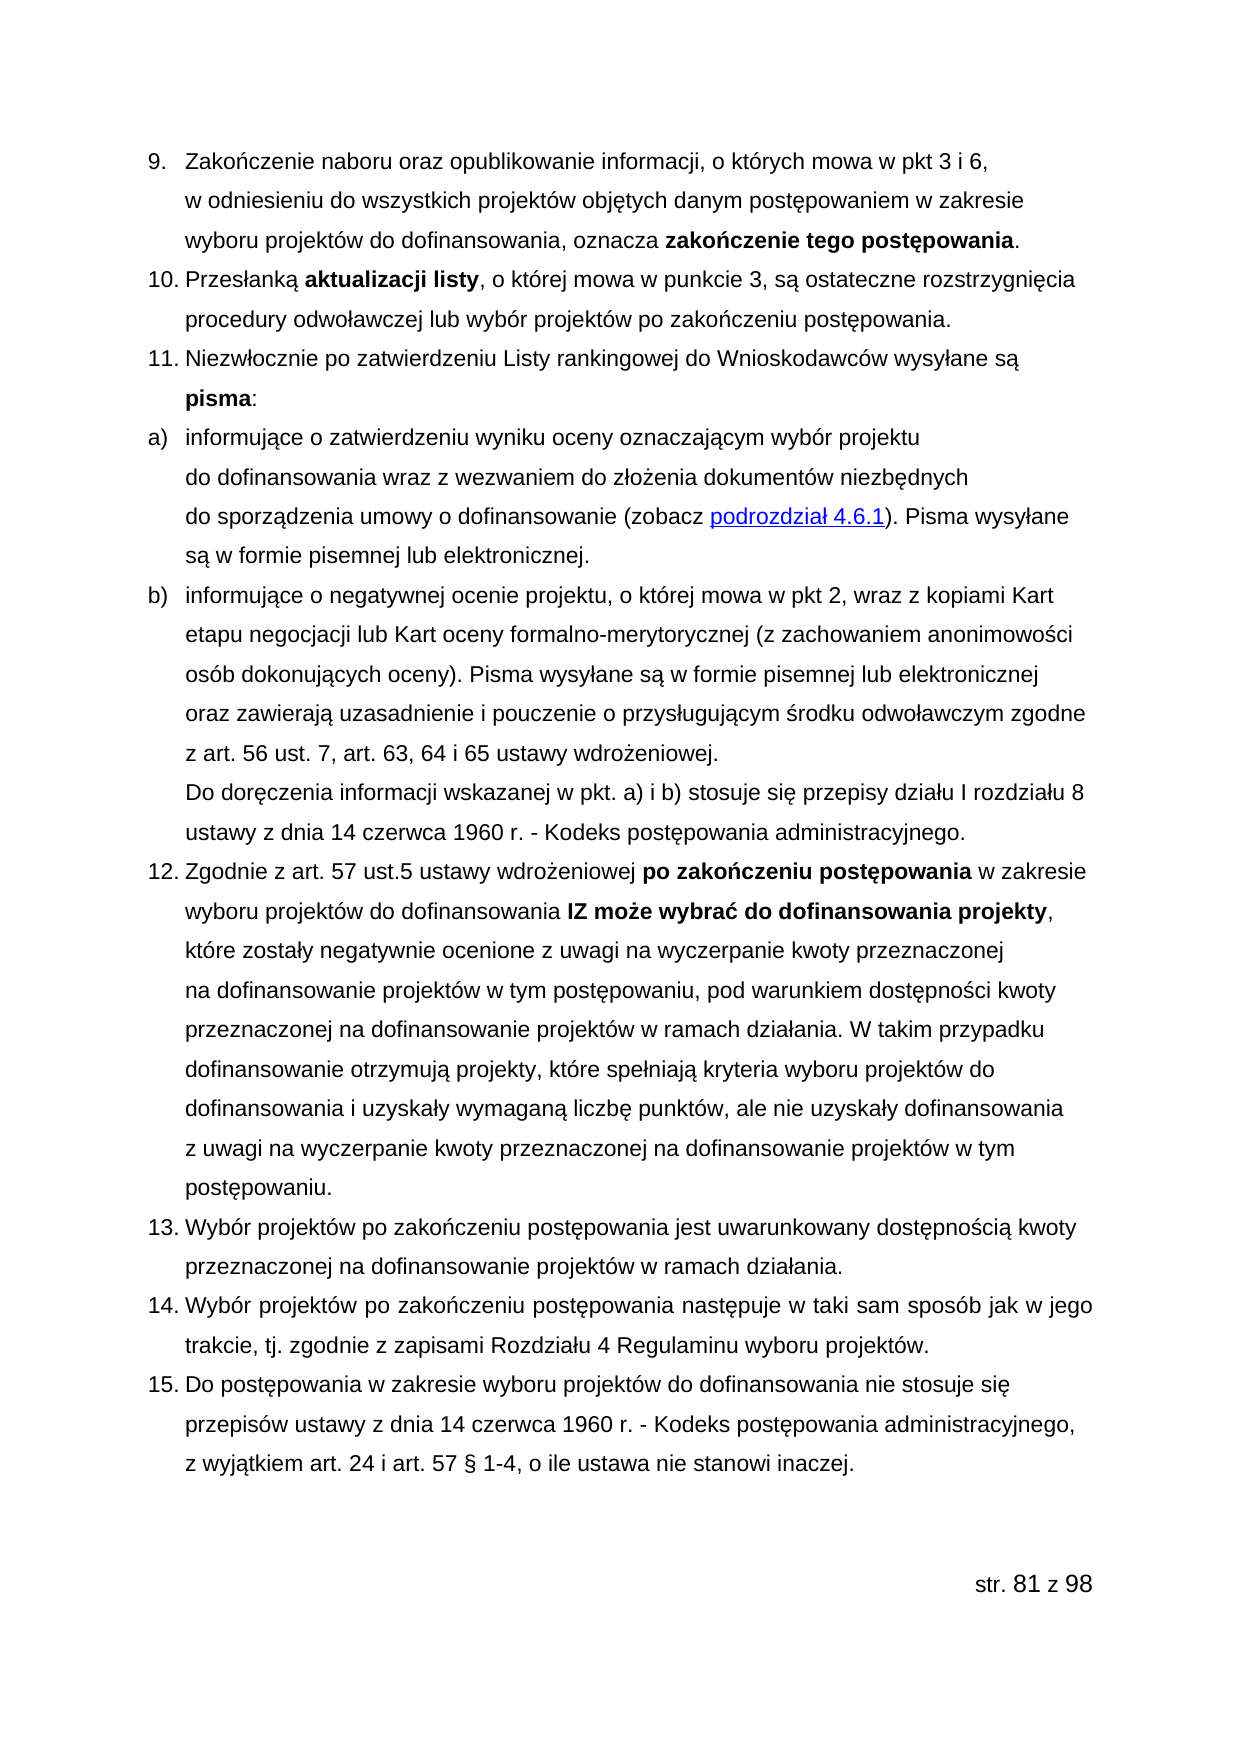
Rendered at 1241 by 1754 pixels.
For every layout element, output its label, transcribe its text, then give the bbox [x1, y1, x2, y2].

list informujące o negatywnej ocenie projektu, o której mowa w pkt 2, wraz z kopiami Kart etapu negocjacji lub Kart oceny formalno-merytorycznej (z zachowaniem anonimowości osób dokonujących oceny). Pisma wysyłane są w formie pisemnej lub elektronicznej oraz zawierają uzasadnienie i pouczenie o przysługującym środku odwoławczym zgodne z art. 56 ust. 7, art. 63, 64 i 65 ustawy wdrożeniowej. [148, 582, 1093, 766]
list Zakończenie naboru oraz opublikowanie informacji, o których mowa w pkt 3 i 6, w odniesieniu do wszystkich projektów objętych danym postępowaniem w zakresie wyboru projektów do dofinansowania, oznacza zakończenie tego postępowania. [148, 148, 1093, 253]
list informujące o zatwierdzeniu wyniku oceny oznaczającym wybór projektu do dofinansowania wraz z wezwaniem do złożenia dokumentów niezbędnych do sporządzenia umowy o dofinansowanie (zobacz podrozdział 4.6.1). Pisma wysyłane są w formie pisemnej lub elektronicznej. [148, 424, 1093, 569]
list Zgodnie z art. 57 ust.5 ustawy wdrożeniowej po zakończeniu postępowania w zakresie wyboru projektów do dofinansowania IZ może wybrać do dofinansowania projekty, które zostały negatywnie ocenione z uwagi na wyczerpanie kwoty przeznaczonej na dofinansowanie projektów w tym postępowaniu, pod warunkiem dostępności kwoty przeznaczonej na dofinansowanie projektów w ramach działania. W takim przypadku dofinansowanie otrzymują projekty, które spełniają kryteria wyboru projektów do dofinansowania i uzyskały wymaganą liczbę punktów, ale nie uzyskały dofinansowania z uwagi na wyczerpanie kwoty przeznaczonej na dofinansowanie projektów w tym postępowaniu. [148, 858, 1093, 1200]
text Do doręczenia informacji wskazanej w pkt. a) i b) stosuje się przepisy działu I rozdziału 8 ustawy z dnia 14 czerwca 1960 r. - Kodeks postępowania administracyjnego. [185, 779, 1093, 845]
list Przesłanką aktualizacji listy, o której mowa w punkcie 3, są ostateczne rozstrzygnięcia procedury odwoławczej lub wybór projektów po zakończeniu postępowania. [148, 266, 1093, 332]
list Niezwłocznie po zatwierdzeniu Listy rankingowej do Wnioskodawców wysyłane są pisma: [148, 345, 1093, 411]
list Wybór projektów po zakończeniu postępowania następuje w taki sam sposób jak w jego trakcie, tj. zgodnie z zapisami Rozdziału 4 Regulaminu wyboru projektów. [148, 1292, 1093, 1358]
list Do postępowania w zakresie wyboru projektów do dofinansowania nie stosuje się przepisów ustawy z dnia 14 czerwca 1960 r. - Kodeks postępowania administracyjnego, z wyjątkiem art. 24 i art. 57 § 1-4, o ile ustawa nie stanowi inaczej. [148, 1371, 1093, 1477]
list Wybór projektów po zakończeniu postępowania jest uwarunkowany dostępnością kwoty przeznaczonej na dofinansowanie projektów w ramach działania. [148, 1213, 1093, 1279]
